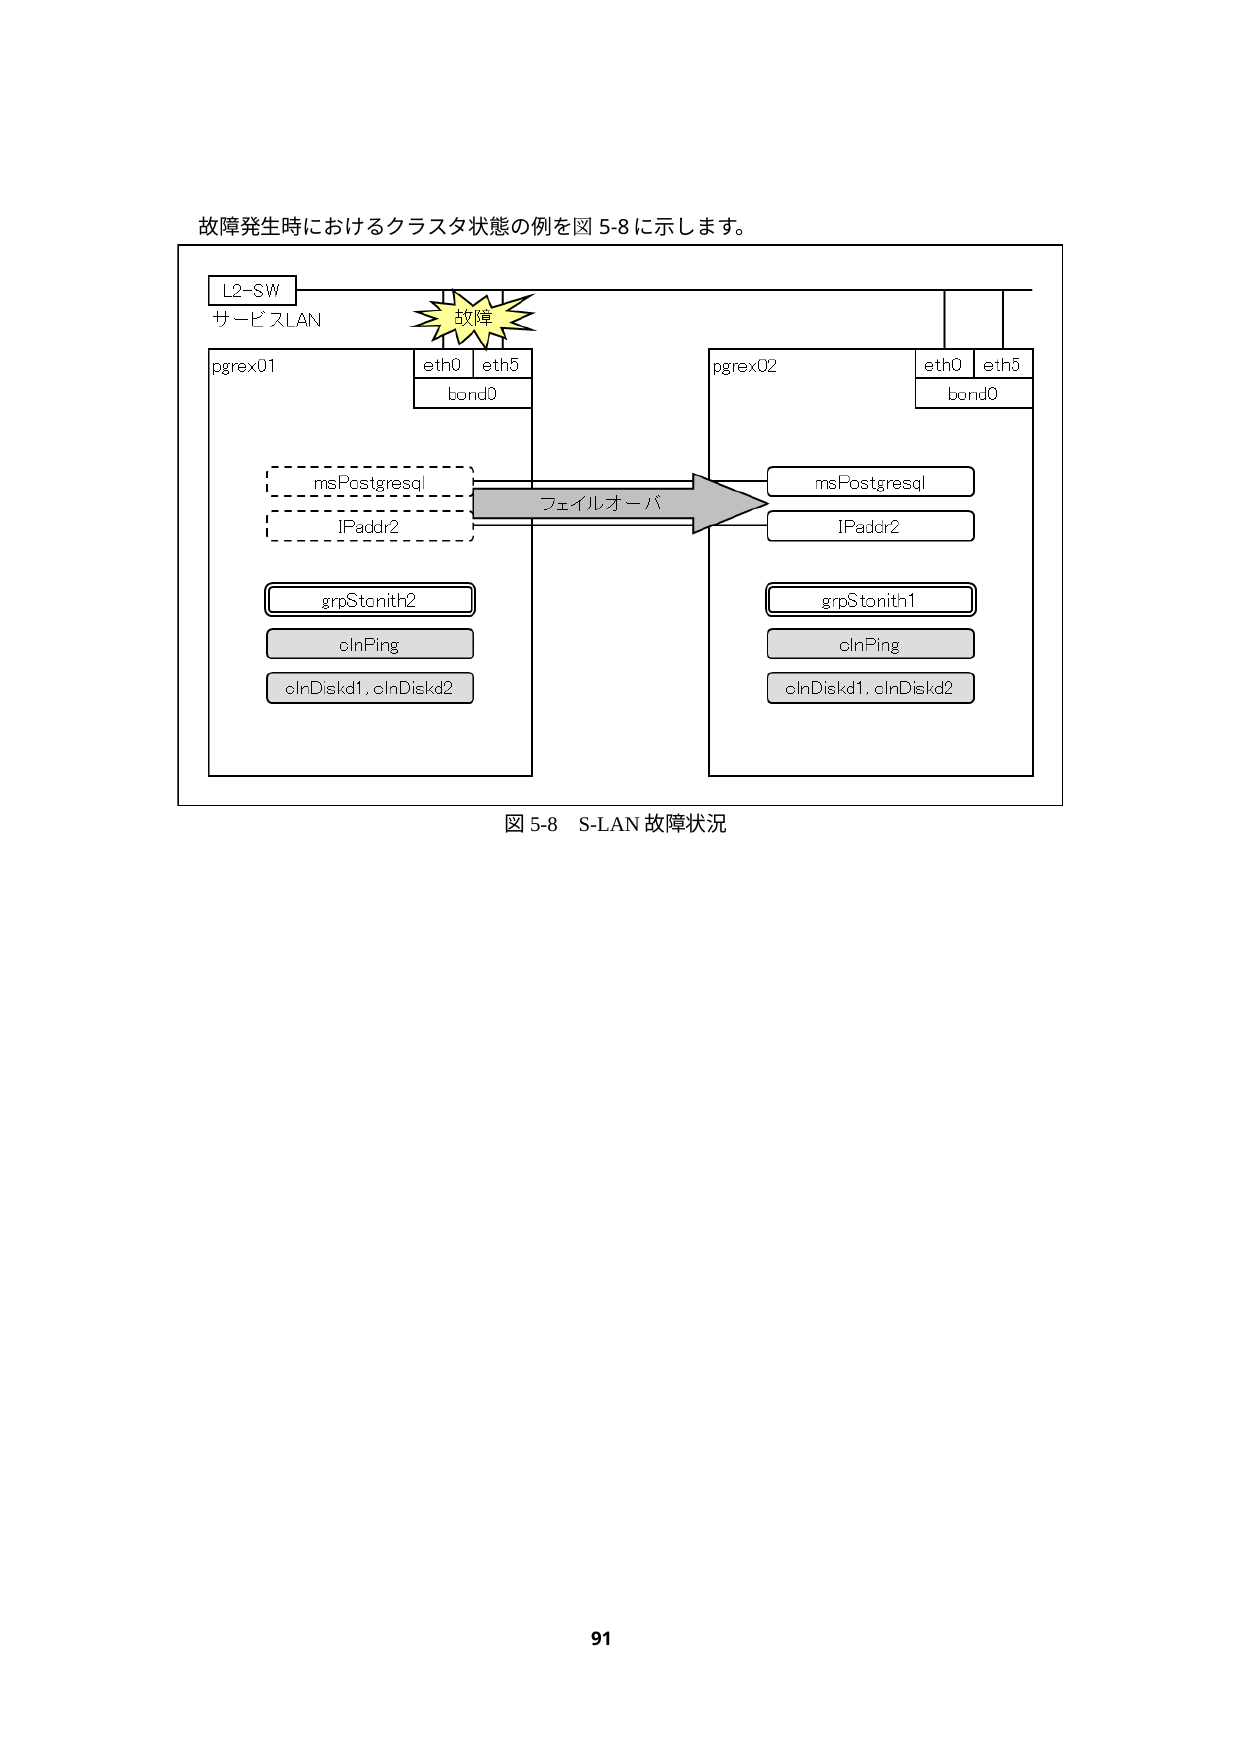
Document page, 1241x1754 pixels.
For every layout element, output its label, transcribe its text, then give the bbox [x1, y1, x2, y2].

text 故障発生時におけるクラスタ状態の例を図 5-4に示します。 [177, 207, 1054, 244]
text 図 5-4 S-LAN故障状況 [177, 807, 1054, 837]
picture [177, 244, 1063, 806]
